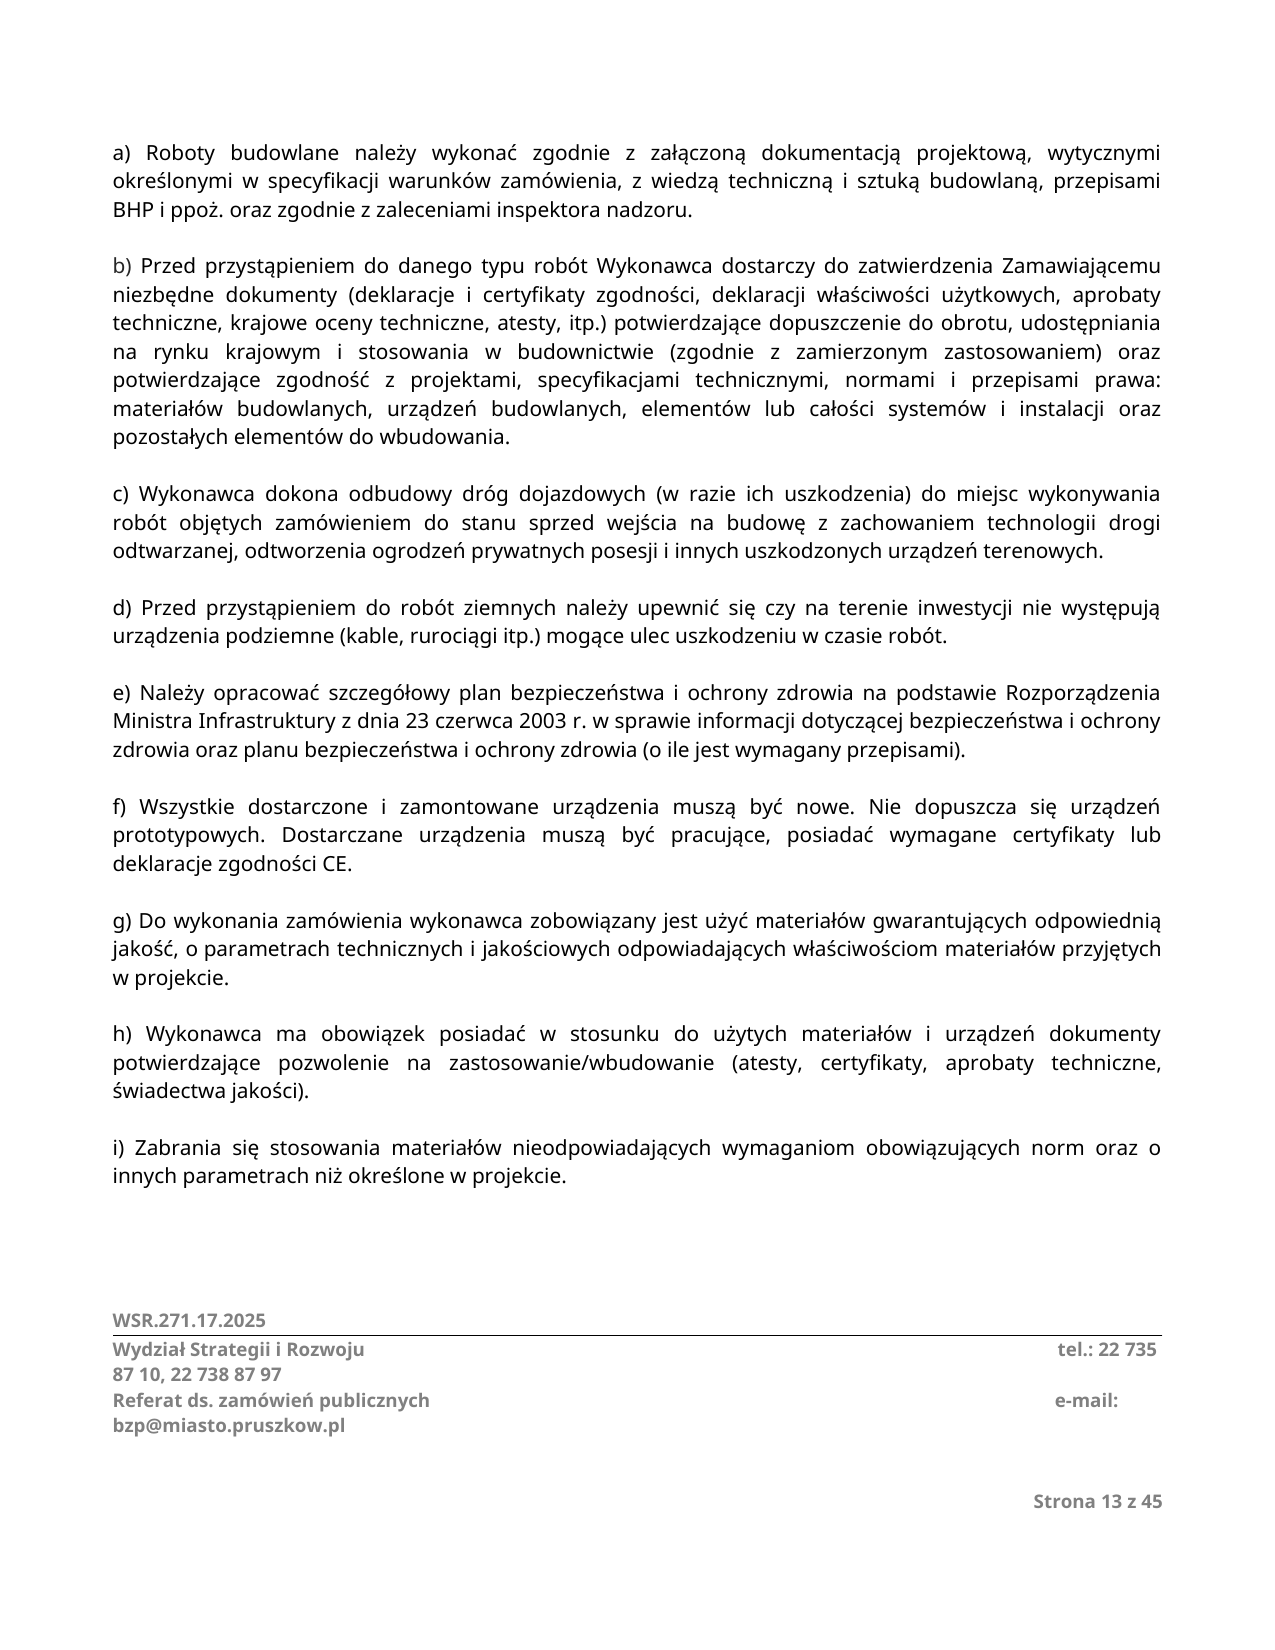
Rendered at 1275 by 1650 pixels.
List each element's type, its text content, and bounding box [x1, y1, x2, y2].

text a) Roboty budowlane należy wykonać zgodnie z załączoną dokumentacją projektową, wytycznymi określonymi w specyfikacji warunków zamówienia, z wiedzą techniczną i sztuką budowlaną, przepisami BHP i ppoż. oraz zgodnie z zaleceniami inspektora nadzoru. [112, 138, 1162, 223]
text f) Wszystkie dostarczone i zamontowane urządzenia muszą być nowe. Nie dopuszcza się urządzeń prototypowych. Dostarczane urządzenia muszą być pracujące, posiadać wymagane certyfikaty lub deklaracje zgodności CE. [112, 792, 1162, 877]
text i) Zabrania się stosowania materiałów nieodpowiadających wymaganiom obowiązujących norm oraz o innych parametrach niż określone w projekcie. [112, 1133, 1162, 1190]
text c) Wykonawca dokona odbudowy dróg dojazdowych (w razie ich uszkodzenia) do miejsc wykonywania robót objętych zamówieniem do stanu sprzed wejścia na budowę z zachowaniem technologii drogi odtwarzanej, odtworzenia ogrodzeń prywatnych posesji i innych uszkodzonych urządzeń terenowych. [112, 479, 1162, 564]
text h) Wykonawca ma obowiązek posiadać w stosunku do użytych materiałów i urządzeń dokumenty potwierdzające pozwolenie na zastosowanie/wbudowanie (atesty, certyfikaty, aprobaty techniczne, świadectwa jakości). [112, 1019, 1162, 1105]
text e) Należy opracować szczegółowy plan bezpieczeństwa i ochrony zdrowia na podstawie Rozporządzenia Ministra Infrastruktury z dnia 23 czerwca 2003 r. w sprawie informacji dotyczącej bezpieczeństwa i ochrony zdrowia oraz planu bezpieczeństwa i ochrony zdrowia (o ile jest wymagany przepisami). [112, 678, 1162, 763]
text d) Przed przystąpieniem do robót ziemnych należy upewnić się czy na terenie inwestycji nie występują urządzenia podziemne (kable, rurociągi itp.) mogące ulec uszkodzeniu w czasie robót. [112, 593, 1162, 650]
text b) Przed przystąpieniem do danego typu robót Wykonawca dostarczy do zatwierdzenia Zamawiającemu niezbędne dokumenty (deklaracje i certyfikaty zgodności, deklaracji właściwości użytkowych, aprobaty techniczne, krajowe oceny techniczne, atesty, itp.) potwierdzające dopuszczenie do obrotu, udostępniania na rynku krajowym i stosowania w budownictwie (zgodnie z zamierzonym zastosowaniem) oraz potwierdzające zgodność z projektami, specyfikacjami technicznymi, normami i przepisami prawa: materiałów budowlanych, urządzeń budowlanych, elementów lub całości systemów i instalacji oraz pozostałych elementów do wbudowania. [112, 252, 1162, 451]
text g) Do wykonania zamówienia wykonawca zobowiązany jest użyć materiałów gwarantujących odpowiednią jakość, o parametrach technicznych i jakościowych odpowiadających właściwościom materiałów przyjętych w projekcie. [112, 906, 1162, 991]
